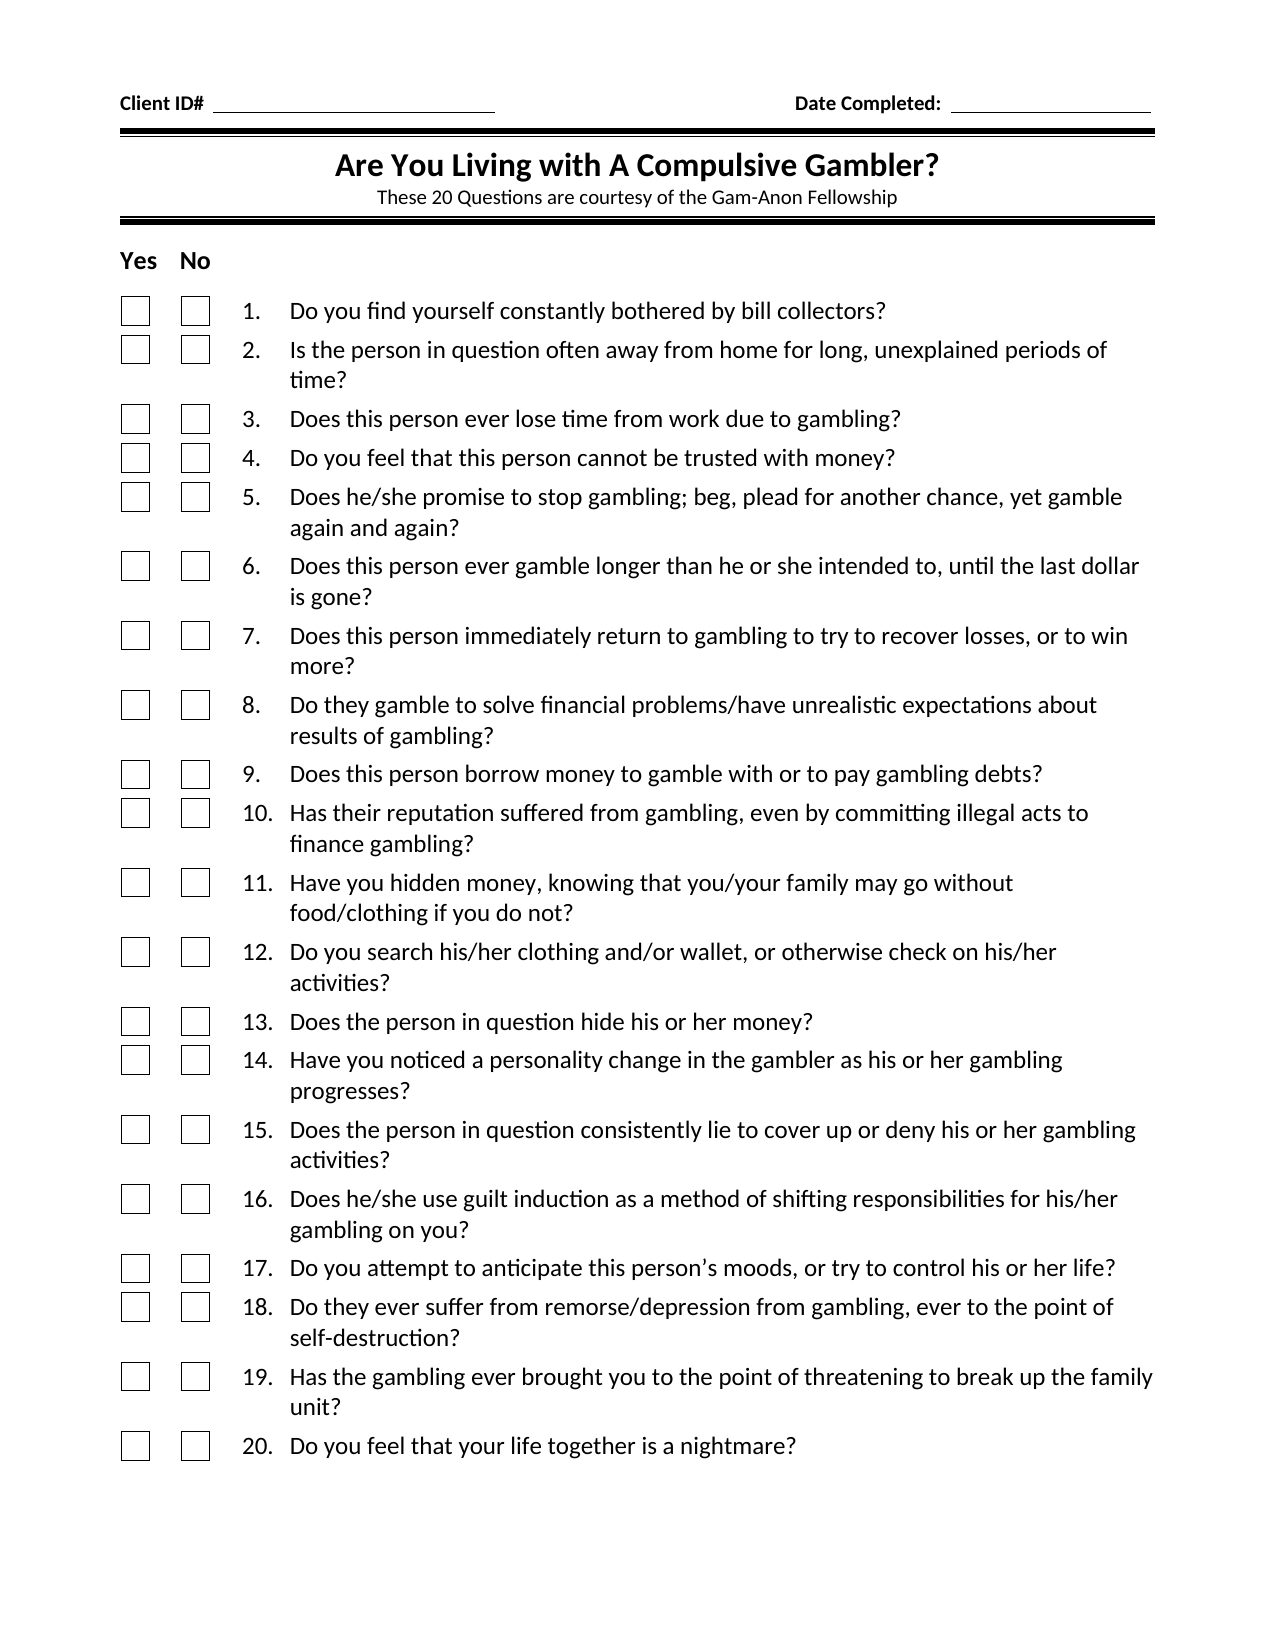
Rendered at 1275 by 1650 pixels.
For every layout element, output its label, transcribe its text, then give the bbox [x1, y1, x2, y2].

text 8. Do they gamble to solve financial problems/have unrealistic expectations about results of gambling? [120, 689, 1155, 750]
text 11. Have you hidden money, knowing that you/your family may go without food/clothing if you do not? [120, 867, 1155, 928]
text 15. Does the person in question consistently lie to cover up or deny his or her gambling activities? [120, 1114, 1155, 1175]
text 18. Do they ever suffer from remorse/depression from gambling, ever to the point of self-destruction? [120, 1291, 1155, 1352]
text Are You Living with A Compulsive Gambler? [120, 137, 1155, 169]
text 2. Is the person in question often away from home for long, unexplained periods of time? [120, 334, 1155, 395]
text 17. Do you attempt to anticipate this person’s moods, or try to control his or her life? [120, 1253, 1155, 1283]
text 10. Has their reputation suffered from gambling, even by committing illegal acts to finance gambling? [120, 797, 1155, 858]
text 3. Does this person ever lose time from work due to gambling? [120, 403, 1155, 434]
text 4. Do you feel that this person cannot be trusted with money? [120, 442, 1155, 473]
text Yes No [120, 244, 1155, 276]
text Client ID# Date Completed: [120, 90, 1155, 115]
text 9. Does this person borrow money to gamble with or to pay gambling debts? [120, 759, 1155, 789]
text 12. Do you search his/her clothing and/or wallet, or otherwise check on his/her activities? [120, 936, 1155, 997]
text 13. Does the person in question hide his or her money? [120, 1006, 1155, 1036]
text These 20 Questions are courtesy of the Gam-Anon Fellowship [120, 169, 1155, 216]
text 1. Do you find yourself constantly bothered by bill collectors? [120, 295, 1155, 326]
text 20. Do you feel that your life together is a nightmare? [120, 1430, 1155, 1461]
text 5. Does he/she promise to stop gambling; beg, plead for another chance, yet gamble again and again? [120, 481, 1155, 542]
text 14. Have you noticed a personality change in the gambler as his or her gambling progresses? [120, 1044, 1155, 1106]
text 6. Does this person ever gamble longer than he or she intended to, until the last dollar is gone? [120, 551, 1155, 612]
text 19. Has the gambling ever brought you to the point of threatening to break up the family unit? [120, 1361, 1155, 1422]
text 7. Does this person immediately return to gambling to try to recover losses, or to win more? [120, 620, 1155, 681]
text 16. Does he/she use guilt induction as a method of shifting responsibilities for his/her gambling on you? [120, 1183, 1155, 1244]
